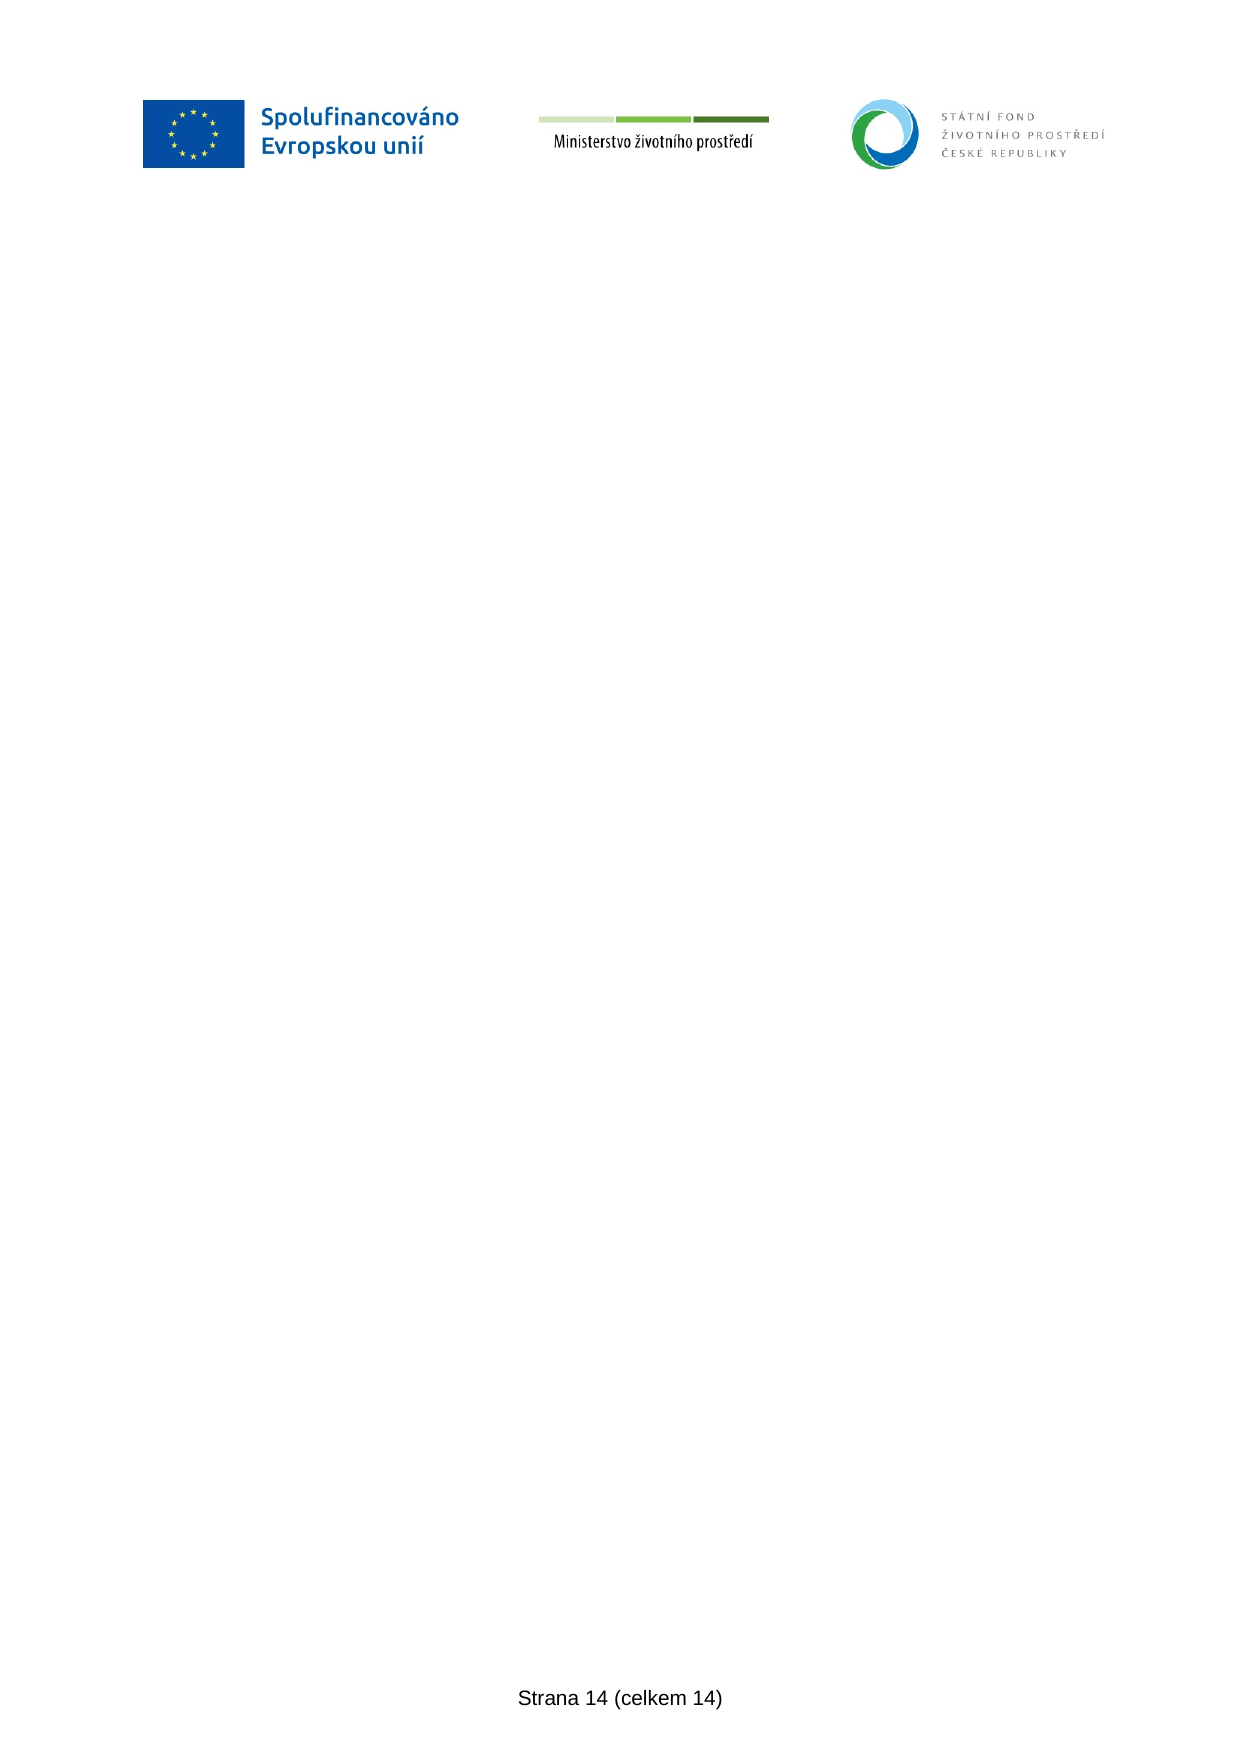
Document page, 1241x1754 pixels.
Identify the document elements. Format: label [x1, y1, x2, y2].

picture [112, 73, 1128, 185]
